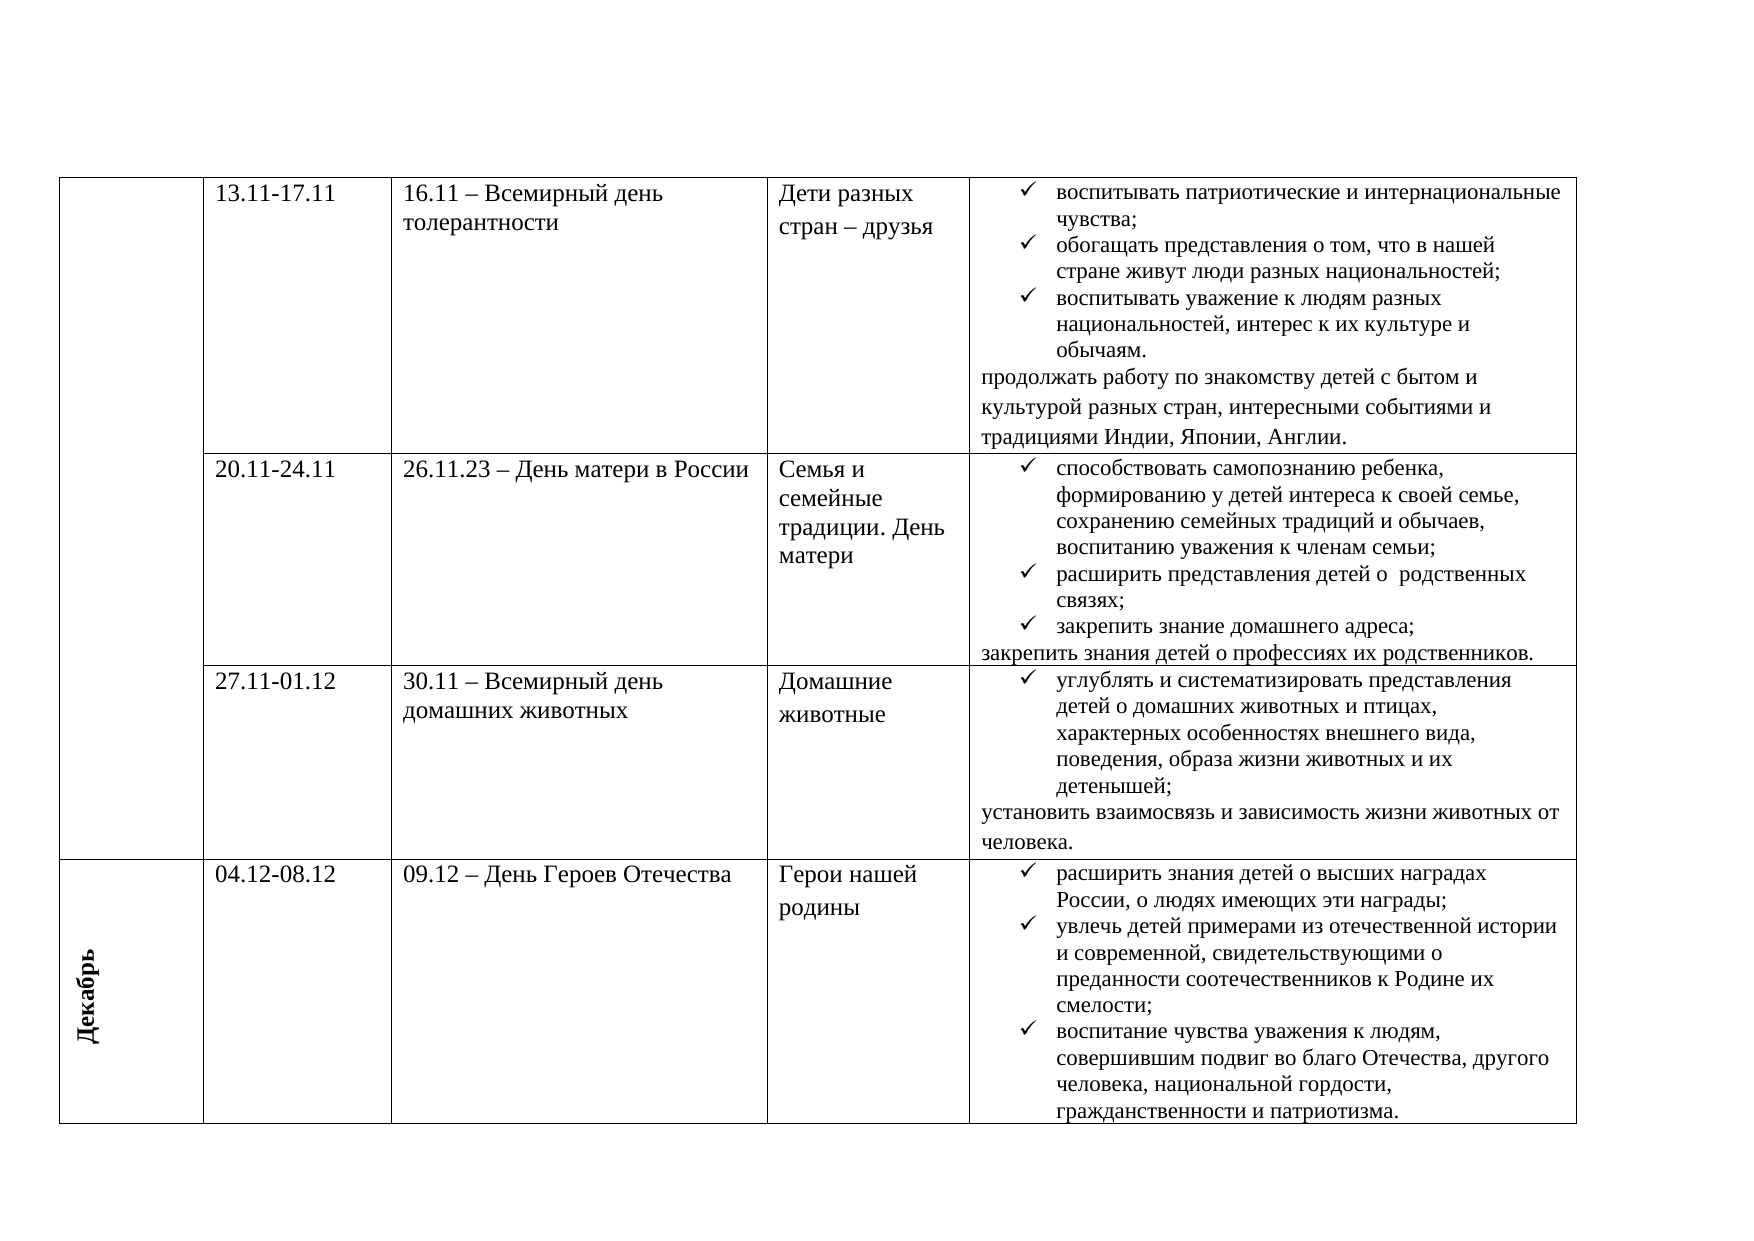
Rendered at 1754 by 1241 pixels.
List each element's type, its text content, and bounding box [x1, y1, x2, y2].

table_cell 16.11 – Всемирный день толерантности [392, 178, 767, 453]
table_cell Декабрь [60, 860, 203, 1123]
table_cell 13.11-17.11 [204, 178, 391, 453]
table_cell воспитывать патриотические и интернациональные чувства; обогащать представления о том, что в нашей стране живут люди разных национальностей; воспитывать уважение к людям разных национальностей, интерес к их культуре и обычаям. продолжать работу по знакомству детей с бытом и культурой разных стран, интересными событиями и традициями Индии, Японии, Англии. [970, 178, 1576, 453]
table_cell Герои нашей родины [768, 860, 969, 1123]
table_cell углублять и систематизировать представления детей о домашних животных и птицах, характерных особенностях внешнего вида, поведения, образа жизни животных и их детенышей; установить взаимосвязь и зависимость жизни животных от человека. [970, 666, 1576, 858]
table_cell способствовать самопознанию ребенка, формированию у детей интереса к своей семье, сохранению семейных традиций и обычаев, воспитанию уважения к членам семьи; расширить представления детей о родственных связях; закрепить знание домашнего адреса; закрепить знания детей о профессиях их родственников. [970, 454, 1576, 665]
table_cell 26.11.23 – День матери в России [392, 454, 767, 665]
table_cell 20.11-24.11 [204, 454, 391, 665]
table_cell Дети разных стран – друзья [768, 178, 969, 453]
table_cell 04.12-08.12 [204, 860, 391, 1123]
table_cell 27.11-01.12 [204, 666, 391, 858]
table_cell Семья и семейные традиции. День матери [768, 454, 969, 665]
table_cell расширить знания детей о высших наградах России, о людях имеющих эти награды; увлечь детей примерами из отечественной истории и современной, свидетельствующими о преданности соотечественников к Родине их смелости; воспитание чувства уважения к людям, совершившим подвиг во благо Отечества, другого человека, национальной гордости, гражданственности и патриотизма. [970, 860, 1576, 1123]
table_cell 09.12 – День Героев Отечества [392, 860, 767, 1123]
table_cell 30.11 – Всемирный день домашних животных [392, 666, 767, 858]
table_cell Домашние животные [768, 666, 969, 858]
